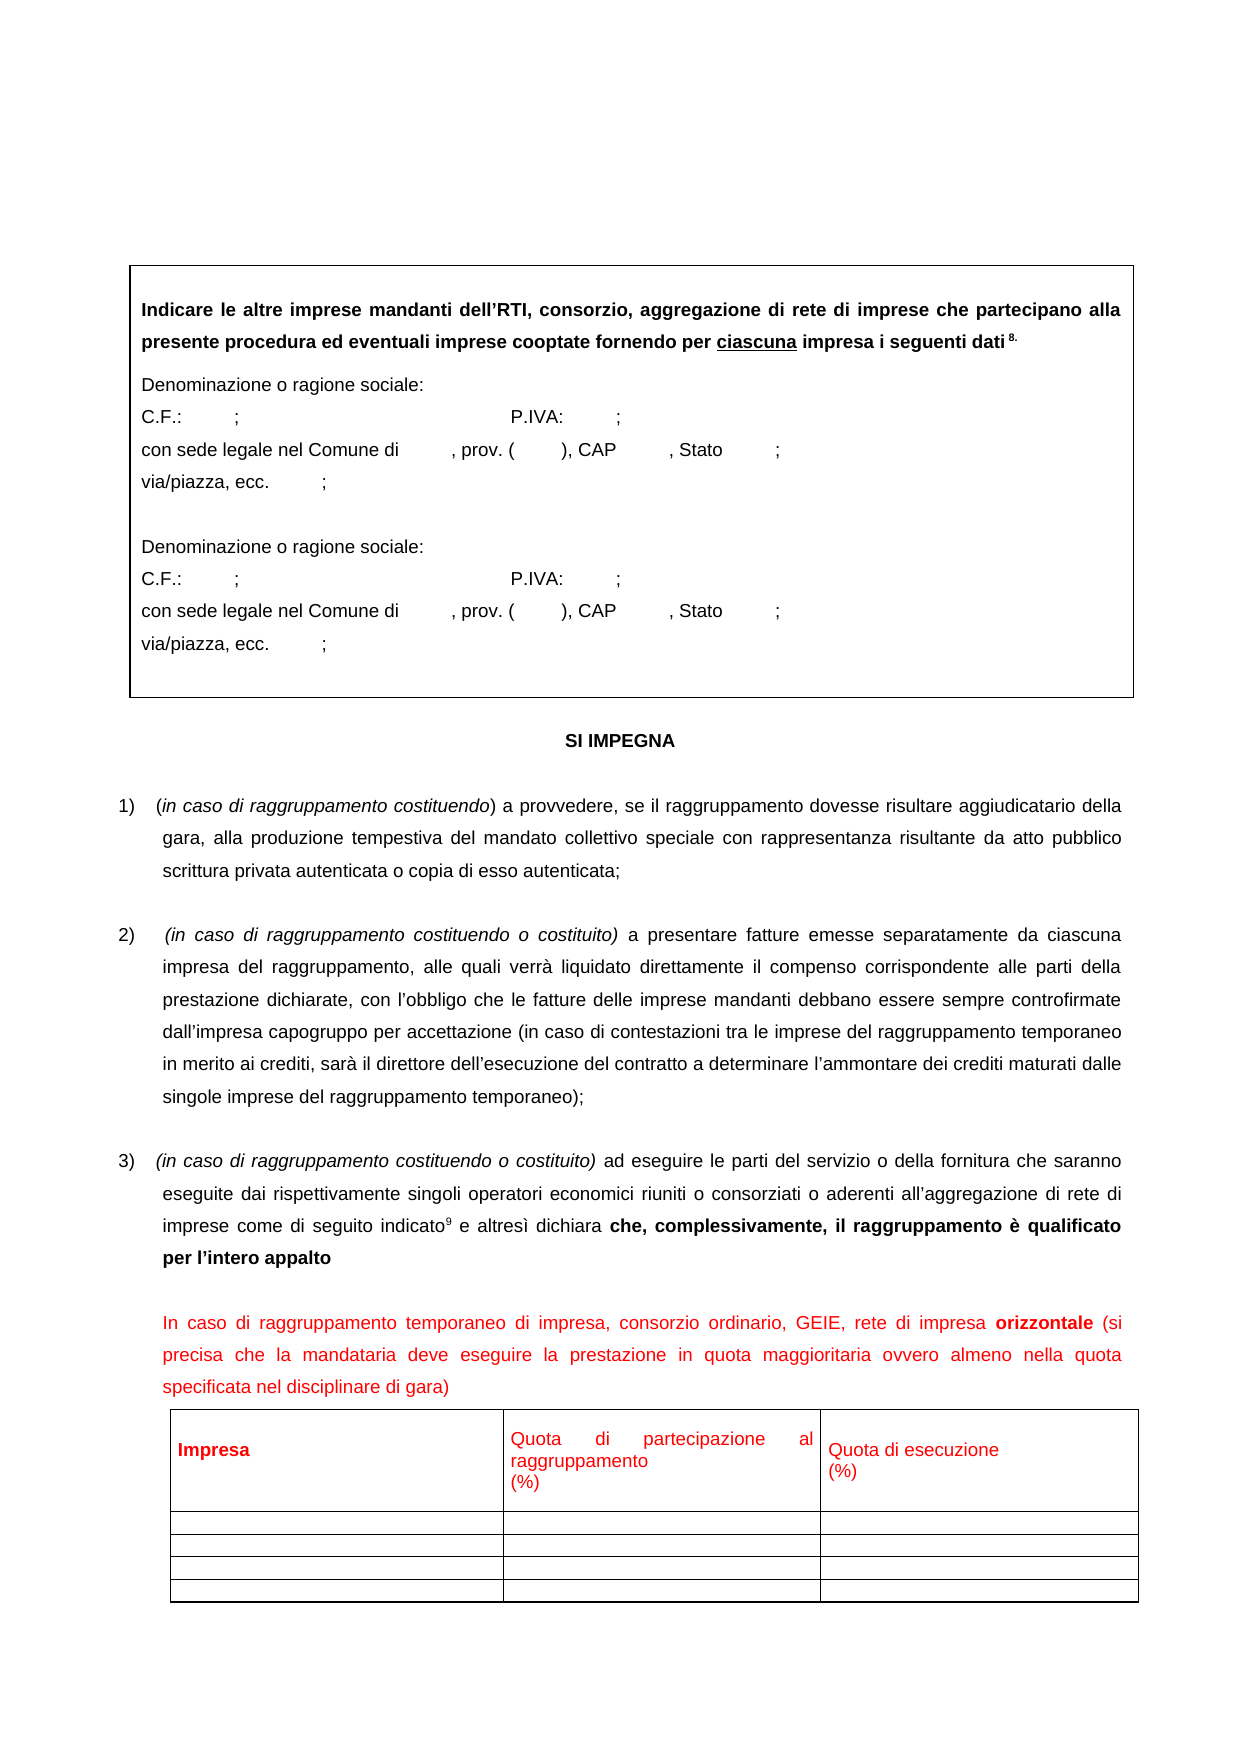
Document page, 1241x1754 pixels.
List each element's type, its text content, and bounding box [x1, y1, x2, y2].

table_cell [821, 1580, 1138, 1601]
list (in caso di raggruppamento costituendo) a provvedere, se il raggruppamento dovesse risultare aggiudicatario della gara, alla produzione tempestiva del mandato collettivo speciale con rappresentanza risultante da atto pubblico scrittura privata autenticata o copia di esso autenticata; [118, 795, 1122, 881]
table_cell [821, 1535, 1138, 1556]
text In caso di raggruppamento temporaneo di impresa, consorzio ordinario, GEIE, rete di impresa orizzontale (si precisa che la mandataria deve eseguire la prestazione in quota maggioritaria ovvero almeno nella quota specificata nel disciplinare di gara) [162, 1312, 1122, 1398]
table_cell [171, 1535, 503, 1556]
text SI IMPEGNA [118, 730, 1122, 752]
table_cell [504, 1557, 820, 1579]
table_cell [504, 1535, 820, 1556]
table_cell [171, 1512, 503, 1534]
table_cell [171, 1580, 503, 1601]
table_header Quota di esecuzione (%) [821, 1410, 1138, 1511]
list (in caso di raggruppamento costituendo o costituito) a presentare fatture emesse separatamente da ciascuna impresa del raggruppamento, alle quali verrà liquidato direttamente il compenso corrispondente alle parti della prestazione dichiarate, con l’obbligo che le fatture delle imprese mandanti debbano essere sempre controfirmate dall’impresa capogruppo per accettazione (in caso di contestazioni tra le imprese del raggruppamento temporaneo in merito ai crediti, sarà il direttore dell’esecuzione del contratto a determinare l’ammontare dei crediti maturati dalle singole imprese del raggruppamento temporaneo); [118, 924, 1122, 1107]
table_header Quota di partecipazione al raggruppamento (%) [504, 1410, 820, 1511]
table_cell [821, 1512, 1138, 1534]
table_header Indicare le altre imprese mandanti dell’, consorzio, aggregazione di rete di imprese che partecipano alla presente procedura ed eventuali imprese cooptate fornendo per ciascuna impresa i seguenti dati . Denominazione o ragione sociale: C.F.: ; P.IVA: ; con sede legale nel Comune di , prov. ( ), , Stato ; via/piazza, ecc. ; Denominazione o ragione sociale: C.F.: ; P.IVA: ; con sede legale nel Comune di , prov. ( ), , Stato ; via/piazza, ecc. ; [131, 266, 1133, 697]
table_cell [504, 1512, 820, 1534]
list (in caso di raggruppamento costituendo o costituito) ad eseguire le parti del servizio o della fornitura che saranno eseguite dai rispettivamente singoli operatori economici riuniti o consorziati o aderenti all’aggregazione di rete di imprese come di seguito indicato e altresì dichiara che, complessivamente, il raggruppamento è qualificato per l’intero appalto [118, 1150, 1122, 1268]
table_cell [821, 1557, 1138, 1579]
table_header Impresa [171, 1410, 503, 1511]
table_cell [504, 1580, 820, 1601]
table_cell [171, 1557, 503, 1579]
